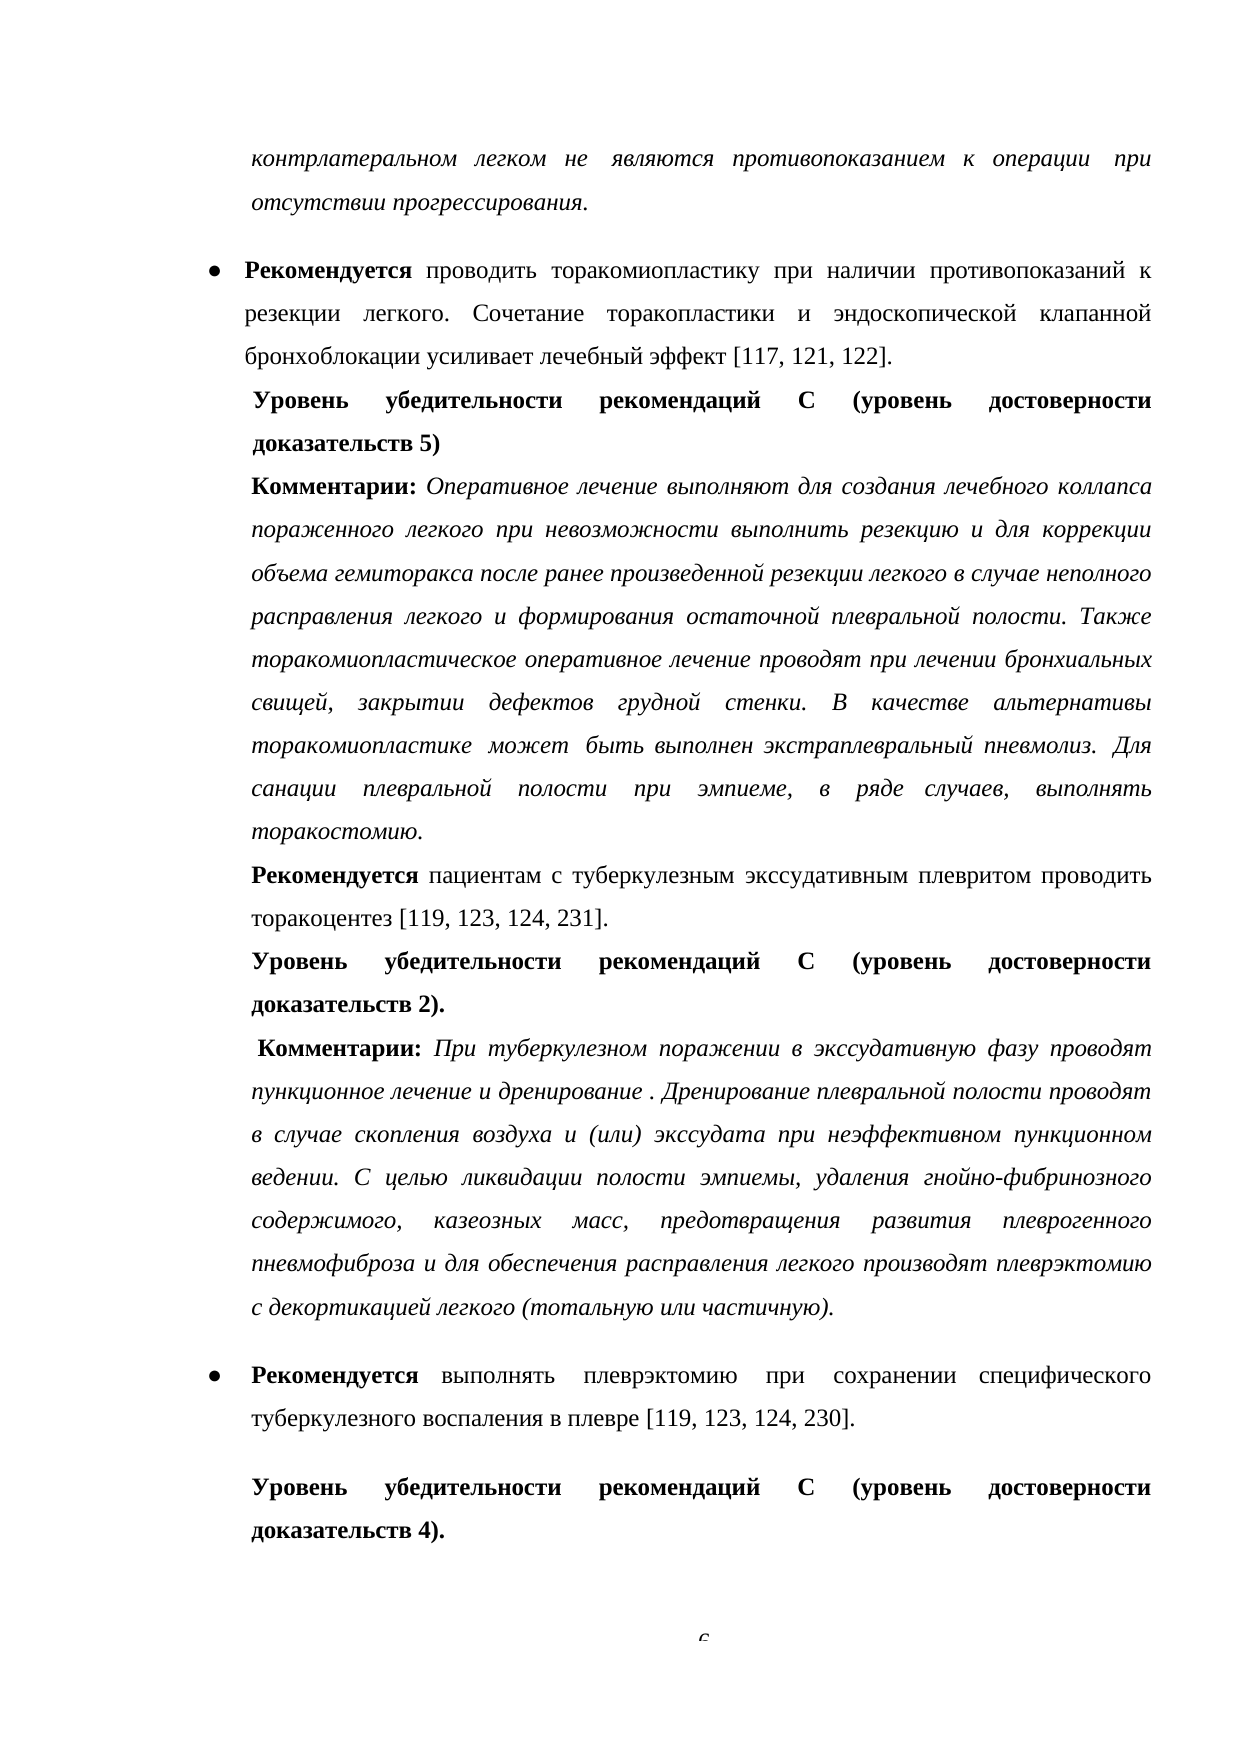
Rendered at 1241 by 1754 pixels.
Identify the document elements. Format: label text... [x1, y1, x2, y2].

subtitle Уровень убедительности рекомендаций С (уровень достоверности доказательств 5) [252, 385, 1151, 457]
text Комментарии: Оперативное лечение выполняют для создания лечебного коллапса пораженного легкого при невозможности выполнить резекцию и для коррекции объема гемиторакса после ранее произведенной резекции легкого в случае неполного расправления легкого и формирования остаточной плевральной полости. Также торакомиопластическое оперативное лечение проводят при лечении бронхиальных свищей, закрытии дефектов грудной стенки. В качестве альтернативы торакомиопластике может быть выполнен экстраплевральный пневмолиз. Для санации плевральной полости при эмпиеме, в ряде случаев, выполнять торакостомию. [251, 471, 1152, 845]
list Рекомендуется выполнять плеврэктомию при сохранении специфического туберкулезного воспаления в плевре [119, 123, 124, 230]. [207, 1361, 1151, 1432]
text контрлатеральном легком не являются противопоказанием к операции при отсутствии прогрессирования. [251, 143, 1152, 215]
text Комментарии: При туберкулезном поражении в экссудативную фазу проводят пункционное лечение и дренирование . Дренирование плевральной полости проводят в случае скопления воздуха и (или) экссудата при неэффективном пункционном ведении. С целью ликвидации полости эмпиемы, удаления гнойно-фибринозного содержимого, казеозных масс, предотвращения развития плеврогенного пневмофиброза и для обеспечения расправления легкого производят плеврэктомию с декортикацией легкого (тотальную или частичную). [251, 1033, 1152, 1320]
subtitle Уровень убедительности рекомендаций С (уровень достоверности доказательств 4). [251, 1472, 1151, 1543]
list Рекомендуется проводить торакомиопластику при наличии противопоказаний к резекции легкого. Сочетание торакопластики и эндоскопической клапанной бронхоблокации усиливает лечебный эффект [117, 121, 122]. [207, 255, 1151, 370]
text Рекомендуется пациентам с туберкулезным экссудативным плевритом проводить торакоцентез [119, 123, 124, 231]. [251, 860, 1152, 932]
subtitle Уровень убедительности рекомендаций С (уровень достоверности доказательств 2). [251, 946, 1151, 1018]
